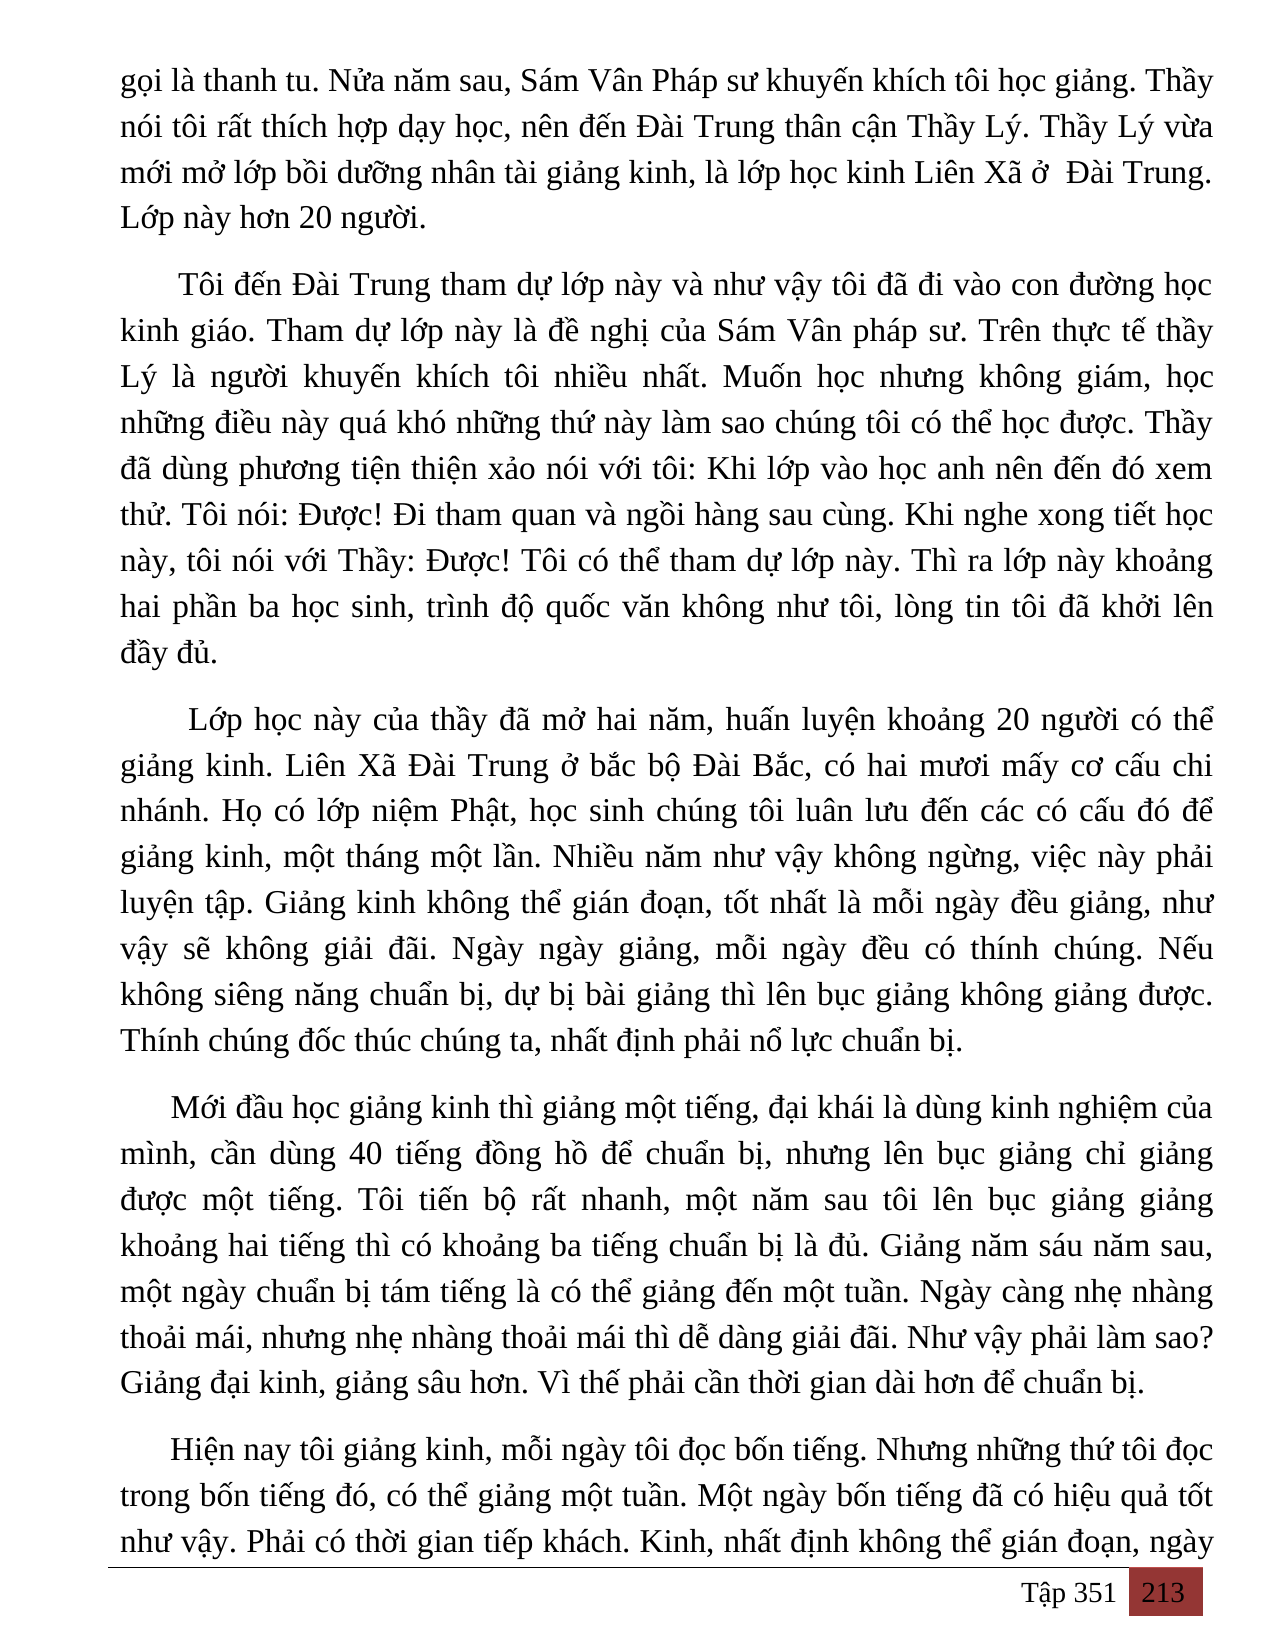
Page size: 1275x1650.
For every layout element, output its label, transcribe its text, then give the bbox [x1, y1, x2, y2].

text Tôi đến Đài Trung tham dự lớp này và như vậy tôi đã đi vào con đường học kinh giáo. Tham dự lớp này là đề nghị của Sám Vân pháp sư. Trên thực tế thầy Lý là người khuyến khích tôi nhiều nhất. Muốn học nhưng không giám, học những điều này quá khó những thứ này làm sao chúng tôi có thể học được. Thầy đã dùng phương tiện thiện xảo nói với tôi: Khi lớp vào học anh nên đến đó xem thử. Tôi nói: Được! Đi tham quan và ngồi hàng sau cùng. Khi nghe xong tiết học này, tôi nói với Thầy: Được! Tôi có thể tham dự lớp này. Thì ra lớp này khoảng hai phần ba học sinh, trình độ quốc văn không như tôi, lòng tin tôi đã khởi lên đầy đủ. [120, 264, 1215, 670]
text Mới đầu học giảng kinh thì giảng một tiếng, đại khái là dùng kinh nghiệm của mình, cần dùng 40 tiếng đồng hồ để chuẩn bị, nhưng lên bục giảng chỉ giảng được một tiếng. Tôi tiến bộ rất nhanh, một năm sau tôi lên bục giảng giảng khoảng hai tiếng thì có khoảng ba tiếng chuẩn bị là đủ. Giảng năm sáu năm sau, một ngày chuẩn bị tám tiếng là có thể giảng đến một tuần. Ngày càng nhẹ nhàng thoải mái, nhưng nhẹ nhàng thoải mái thì dễ dàng giải đãi. Như vậy phải làm sao? Giảng đại kinh, giảng sâu hơn. Vì thế phải cần thời gian dài hơn để chuẩn bị. [120, 1087, 1215, 1401]
text Lớp học này của thầy đã mở hai năm, huấn luyện khoảng 20 người có thể giảng kinh. Liên Xã Đài Trung ở bắc bộ Đài Bắc, có hai mươi mấy cơ cấu chi nhánh. Họ có lớp niệm Phật, học sinh chúng tôi luân lưu đến các có cấu đó để giảng kinh, một tháng một lần. Nhiều năm như vậy không ngừng, việc này phải luyện tập. Giảng kinh không thể gián đoạn, tốt nhất là mỗi ngày đều giảng, như vậy sẽ không giải đãi. Ngày ngày giảng, mỗi ngày đều có thính chúng. Nếu không siêng năng chuẩn bị, dự bị bài giảng thì lên bục giảng không giảng được. Thính chúng đốc thúc chúng ta, nhất định phải nổ lực chuẩn bị. [120, 699, 1215, 1059]
